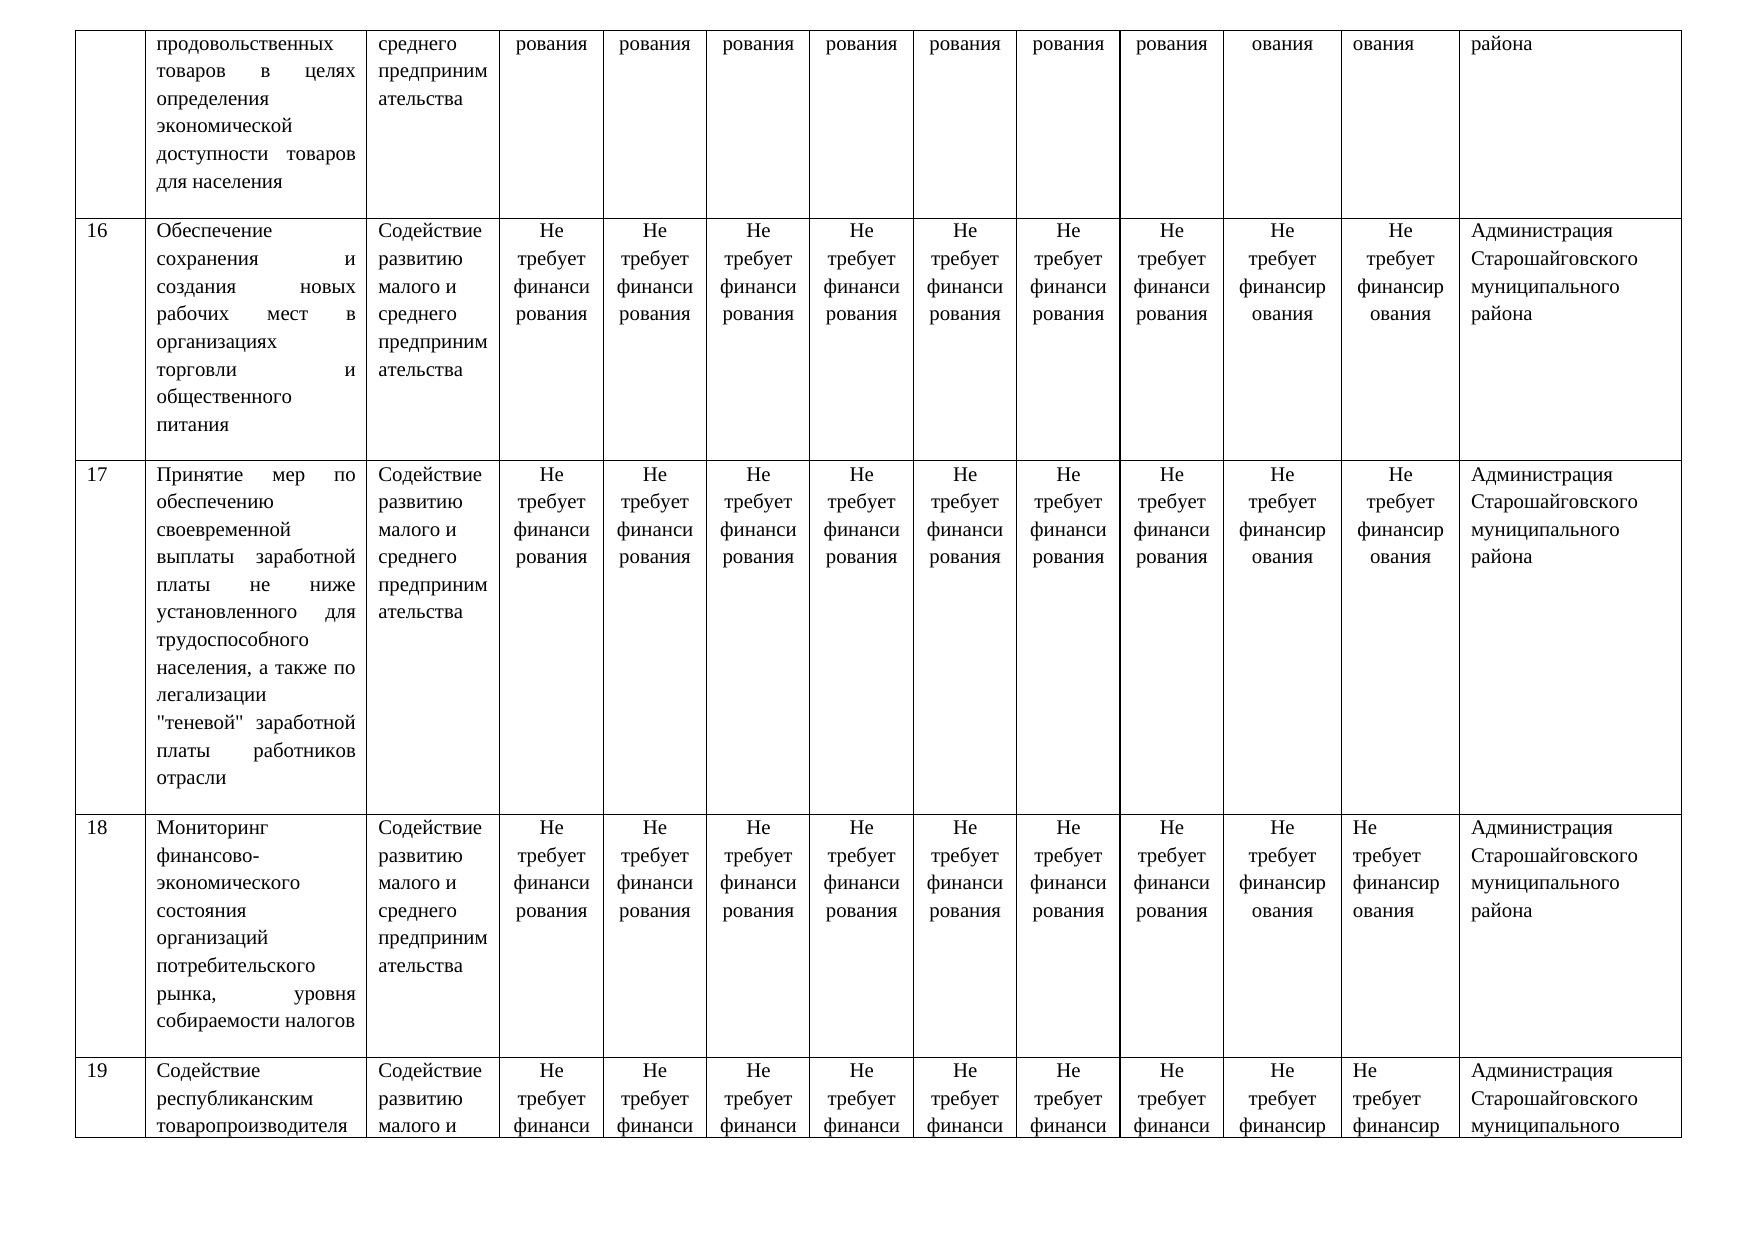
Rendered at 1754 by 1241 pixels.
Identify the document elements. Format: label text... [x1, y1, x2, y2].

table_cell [1342, 31, 1459, 217]
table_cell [1342, 1058, 1459, 1137]
table_cell 19 [76, 1058, 145, 1137]
table_cell Не требует финансирования [914, 219, 1016, 460]
table_cell Не требует финансирования [1342, 219, 1459, 460]
table_cell Содействие развитию малого и среднего предпринимательства [367, 461, 499, 814]
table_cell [1017, 1058, 1119, 1137]
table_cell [1121, 1058, 1223, 1137]
table_cell Не требует финансирования [707, 461, 809, 814]
table_cell Не требует финансирования [810, 219, 913, 460]
table_cell Администрация Старошайговского муниципального района [1460, 219, 1681, 460]
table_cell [500, 31, 603, 217]
table_cell Не требует финансирования [604, 219, 706, 460]
table_cell 15 [76, 31, 145, 217]
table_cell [810, 1058, 913, 1137]
table_cell Не требует финансирования [604, 815, 706, 1057]
table_cell Не требует финансирования [810, 815, 913, 1057]
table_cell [707, 31, 809, 217]
table_cell Не требует финансирования [707, 815, 809, 1057]
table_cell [1017, 31, 1119, 217]
table_cell 18 [76, 815, 145, 1057]
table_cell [1460, 1058, 1681, 1137]
table_cell Мониторинг финансово-экономического состояния организаций потребительского рынка, уровня собираемости налогов [146, 815, 366, 1057]
table_cell Содействие развитию малого и среднего предпринимательства [367, 815, 499, 1057]
table_cell Не требует финансирования [1342, 461, 1459, 814]
table_cell Не требует финансирования [707, 219, 809, 460]
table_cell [146, 31, 366, 217]
table_cell Администрация Старошайговского муниципального района [1460, 815, 1681, 1057]
table_cell Не требует финансирования [914, 815, 1016, 1057]
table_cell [367, 31, 499, 217]
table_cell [604, 31, 706, 217]
table_cell Не требует финансирования [1342, 815, 1459, 1057]
table_cell Не требует финансирования [500, 461, 603, 814]
table_cell Не требует финансирования [1121, 219, 1223, 460]
table_cell 17 [76, 461, 145, 814]
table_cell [367, 1058, 499, 1137]
table_cell Не требует финансирования [1224, 461, 1341, 814]
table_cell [707, 1058, 809, 1137]
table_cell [604, 1058, 706, 1137]
table_cell Не требует финансирования [1017, 461, 1119, 814]
table_cell Не требует финансирования [500, 219, 603, 460]
table_cell Не требует финансирования [1017, 815, 1119, 1057]
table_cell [914, 1058, 1016, 1137]
table_cell Не требует финансирования [810, 461, 913, 814]
table_cell Не требует финансирования [1121, 815, 1223, 1057]
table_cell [1224, 31, 1341, 217]
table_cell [914, 31, 1016, 217]
table_cell 16 [76, 219, 145, 460]
table_cell Содействие развитию малого и среднего предпринимательства [367, 219, 499, 460]
table_cell Принятие мер по обеспечению своевременной выплаты заработной платы не ниже установленного для трудоспособного населения, а также по легализации "теневой" заработной платы работников отрасли [146, 461, 366, 814]
table_cell Не требует финансирования [914, 461, 1016, 814]
table_cell Администрация Старошайговского муниципального района [1460, 461, 1681, 814]
table_cell Не требует финансирования [1017, 219, 1119, 460]
table_cell Не требует финансирования [1224, 815, 1341, 1057]
table_cell Не требует финансирования [1224, 219, 1341, 460]
table_cell Не требует финансирования [500, 815, 603, 1057]
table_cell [1224, 1058, 1341, 1137]
table_cell Не требует финансирования [604, 461, 706, 814]
table_cell Обеспечение сохранения и создания новых рабочих мест в организациях торговли и общественного питания [146, 219, 366, 460]
table_cell Не требует финансирования [1121, 461, 1223, 814]
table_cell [810, 31, 913, 217]
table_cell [1121, 31, 1223, 217]
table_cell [146, 1058, 366, 1137]
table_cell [500, 1058, 603, 1137]
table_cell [1460, 31, 1681, 217]
